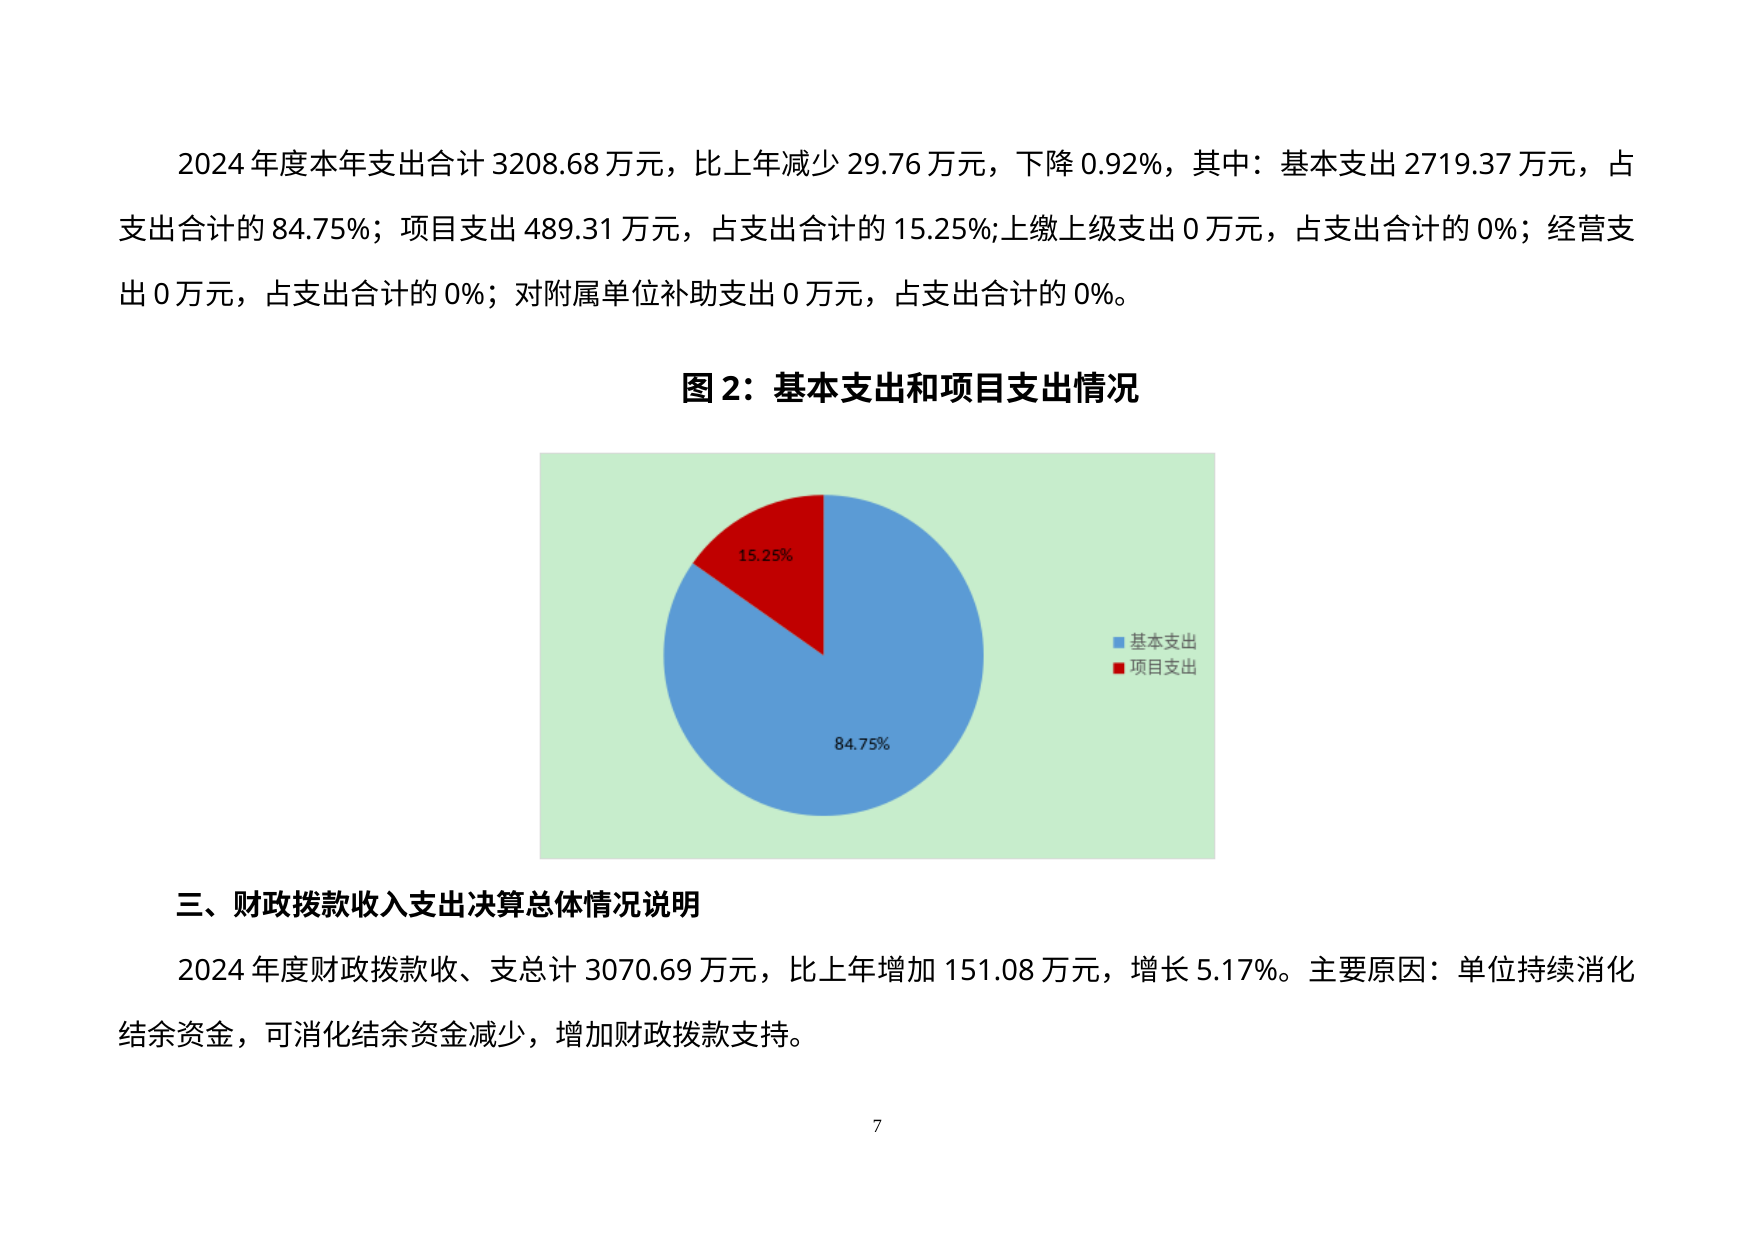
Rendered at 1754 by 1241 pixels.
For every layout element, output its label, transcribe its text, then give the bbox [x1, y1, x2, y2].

text 2024年度本年支出合计3208.68万元，比上年减少29.76万元，下降0.92%，其中：基本支出2719.37万元，占支出合计的84.75%；项目支出489.31万元，占支出合计的15.25%;上缴上级支出0万元，占支出合计的0%；经营支出0万元，占支出合计的0%；对附属单位补助支出0万元，占支出合计的0%。 [118, 129, 1636, 324]
text 三、财政拨款收入支出决算总体情况说明 [118, 870, 1636, 935]
text 2024年度财政拨款收、支总计3070.69万元，比上年增加151.08万元，增长5.17%。主要原因：单位持续消化结余资金，可消化结余资金减少，增加财政拨款支持。 [118, 935, 1636, 1065]
subtitle 图2：基本支出和项目支出情况 [118, 353, 1636, 418]
